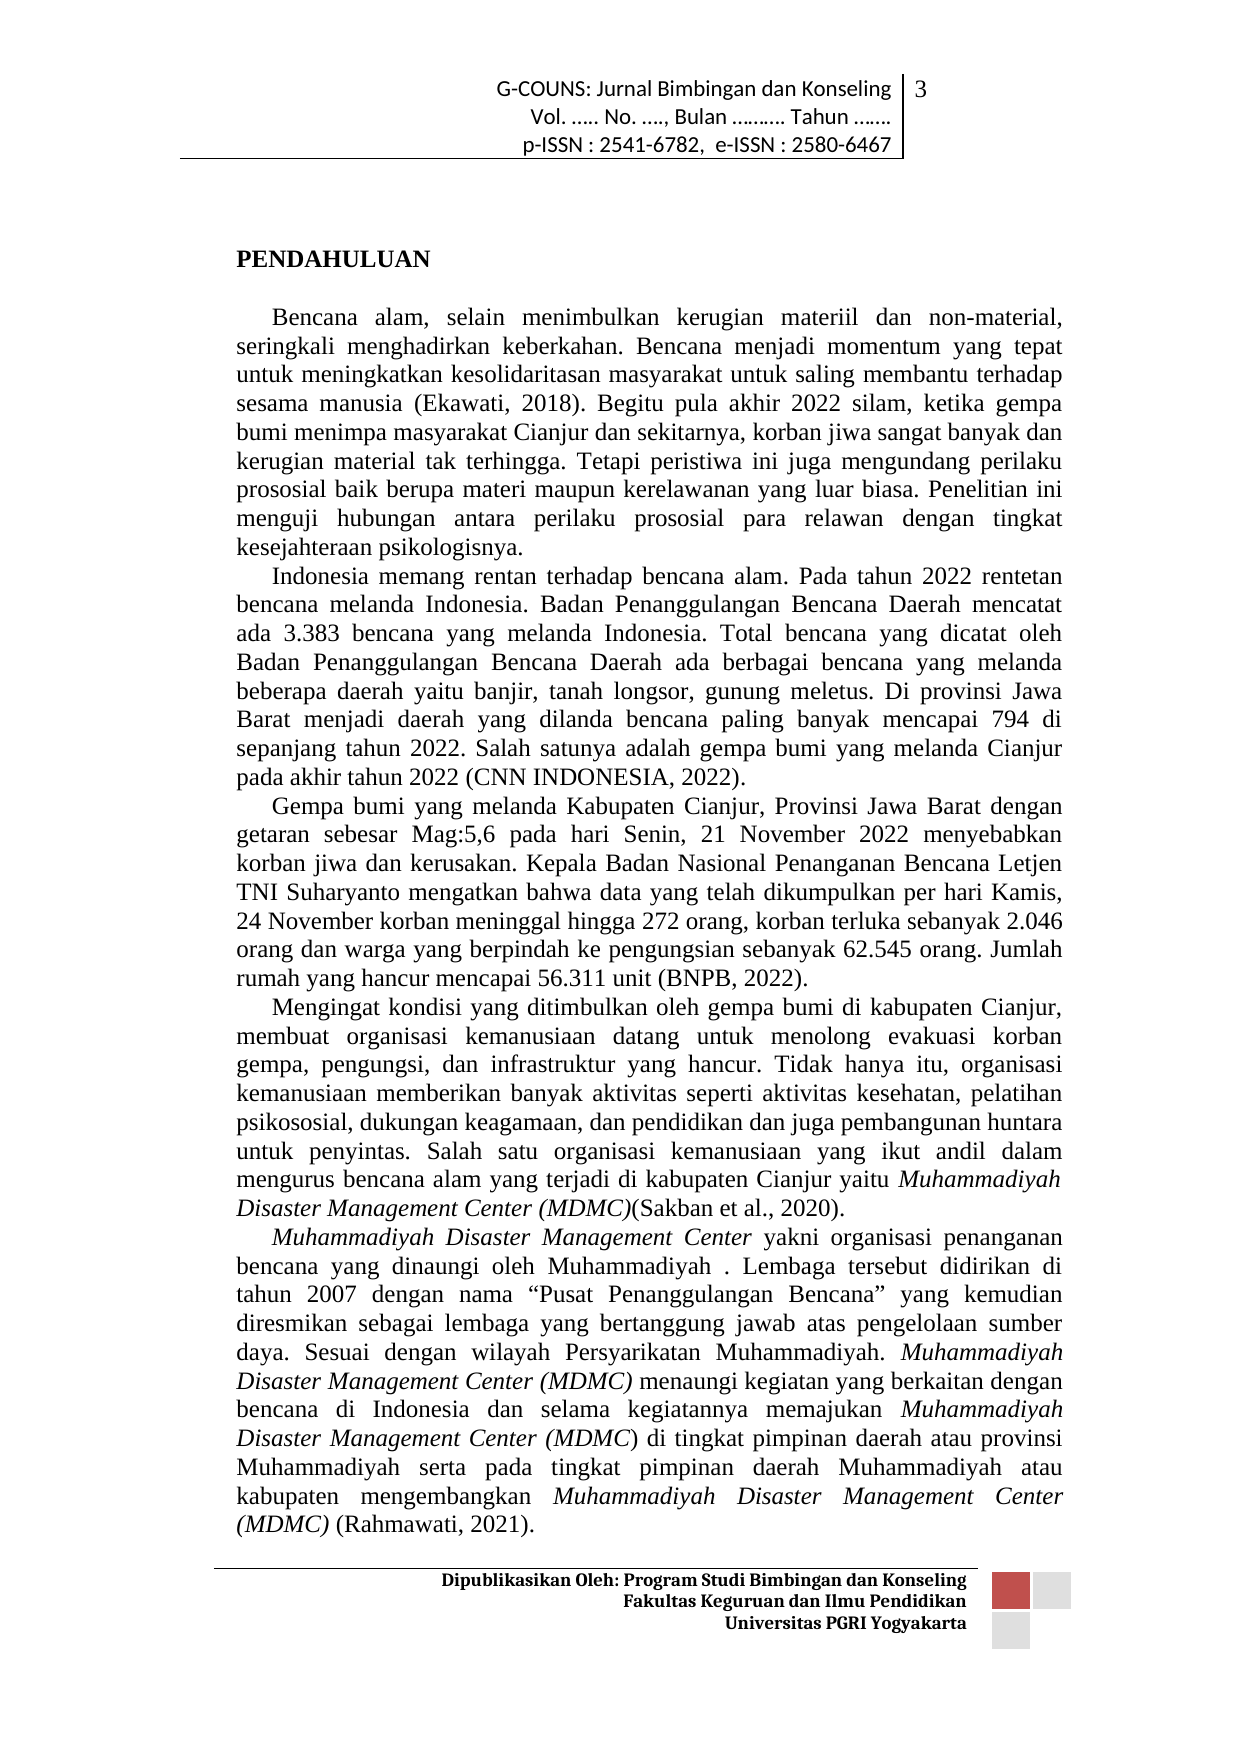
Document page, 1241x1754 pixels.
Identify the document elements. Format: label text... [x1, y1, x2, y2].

text Indonesia memang rentan terhadap bencana alam. Pada tahun 2022 rentetan bencana melanda Indonesia. Badan Penanggulangan Bencana Daerah mencatat ada 3.383 bencana yang melanda Indonesia. Total bencana yang dicatat oleh Badan Penanggulangan Bencana Daerah ada berbagai bencana yang melanda beberapa daerah yaitu banjir, tanah longsor, gunung meletus. Di provinsi Jawa Barat menjadi daerah yang dilanda bencana paling banyak mencapai 794 di sepanjang tahun 2022. Salah satunya adalah gempa bumi yang melanda Cianjur pada akhir tahun 2022 (CNN INDONESIA, 2022). [236, 561, 1063, 791]
text PENDAHULUAN [236, 244, 1063, 273]
text Gempa bumi yang melanda Kabupaten Cianjur, Provinsi Jawa Barat dengan getaran sebesar Mag:5,6 pada hari Senin, 21 November 2022 menyebabkan korban jiwa dan kerusakan. Kepala Badan Nasional Penanganan Bencana Letjen TNI Suharyanto mengatkan bahwa data yang telah dikumpulkan per hari Kamis, 24 November korban meninggal hingga 272 orang, korban terluka sebanyak 2.046 orang dan warga yang berpindah ke pengungsian sebanyak 62.545 orang. Jumlah rumah yang hancur mencapai 56.311 unit (BNPB, 2022). [236, 791, 1063, 992]
text Bencana alam, selain menimbulkan kerugian materiil dan non-material, seringkali menghadirkan keberkahan. Bencana menjadi momentum yang tepat untuk meningkatkan kesolidaritasan masyarakat untuk saling membantu terhadap sesama manusia (Ekawati, 2018). Begitu pula akhir 2022 silam, ketika gempa bumi menimpa masyarakat Cianjur dan sekitarnya, korban jiwa sangat banyak dan kerugian material tak terhingga. Tetapi peristiwa ini juga mengundang perilaku prososial baik berupa materi maupun kerelawanan yang luar biasa. Penelitian ini menguji hubungan antara perilaku prososial para relawan dengan tingkat kesejahteraan psikologisnya. [236, 302, 1063, 561]
text Mengingat kondisi yang ditimbulkan oleh gempa bumi di kabupaten Cianjur, membuat organisasi kemanusiaan datang untuk menolong evakuasi korban gempa, pengungsi, dan infrastruktur yang hancur. Tidak hanya itu, organisasi kemanusiaan memberikan banyak aktivitas seperti aktivitas kesehatan, pelatihan psikososial, dukungan keagamaan, dan pendidikan dan juga pembangunan huntara untuk penyintas. Salah satu organisasi kemanusiaan yang ikut andil dalam mengurus bencana alam yang terjadi di kabupaten Cianjur yaitu Muhammadiyah Disaster Management Center (MDMC)(Sakban et al., 2020). [236, 992, 1063, 1222]
text Muhammadiyah Disaster Management Center yakni organisasi penanganan bencana yang dinaungi oleh Muhammadiyah . Lembaga tersebut didirikan di tahun 2007 dengan nama “Pusat Penanggulangan Bencana” yang kemudian diresmikan sebagai lembaga yang bertanggung jawab atas pengelolaan sumber daya. Sesuai dengan wilayah Persyarikatan Muhammadiyah. Muhammadiyah Disaster Management Center (MDMC) menaungi kegiatan yang berkaitan dengan bencana di Indonesia dan selama kegiatannya memajukan Muhammadiyah Disaster Management Center (MDMC) di tingkat pimpinan daerah atau provinsi Muhammadiyah serta pada tingkat pimpinan daerah Muhammadiyah atau kabupaten mengembangkan Muhammadiyah Disaster Management Center (MDMC) (Rahmawati, 2021). [236, 1222, 1063, 1538]
